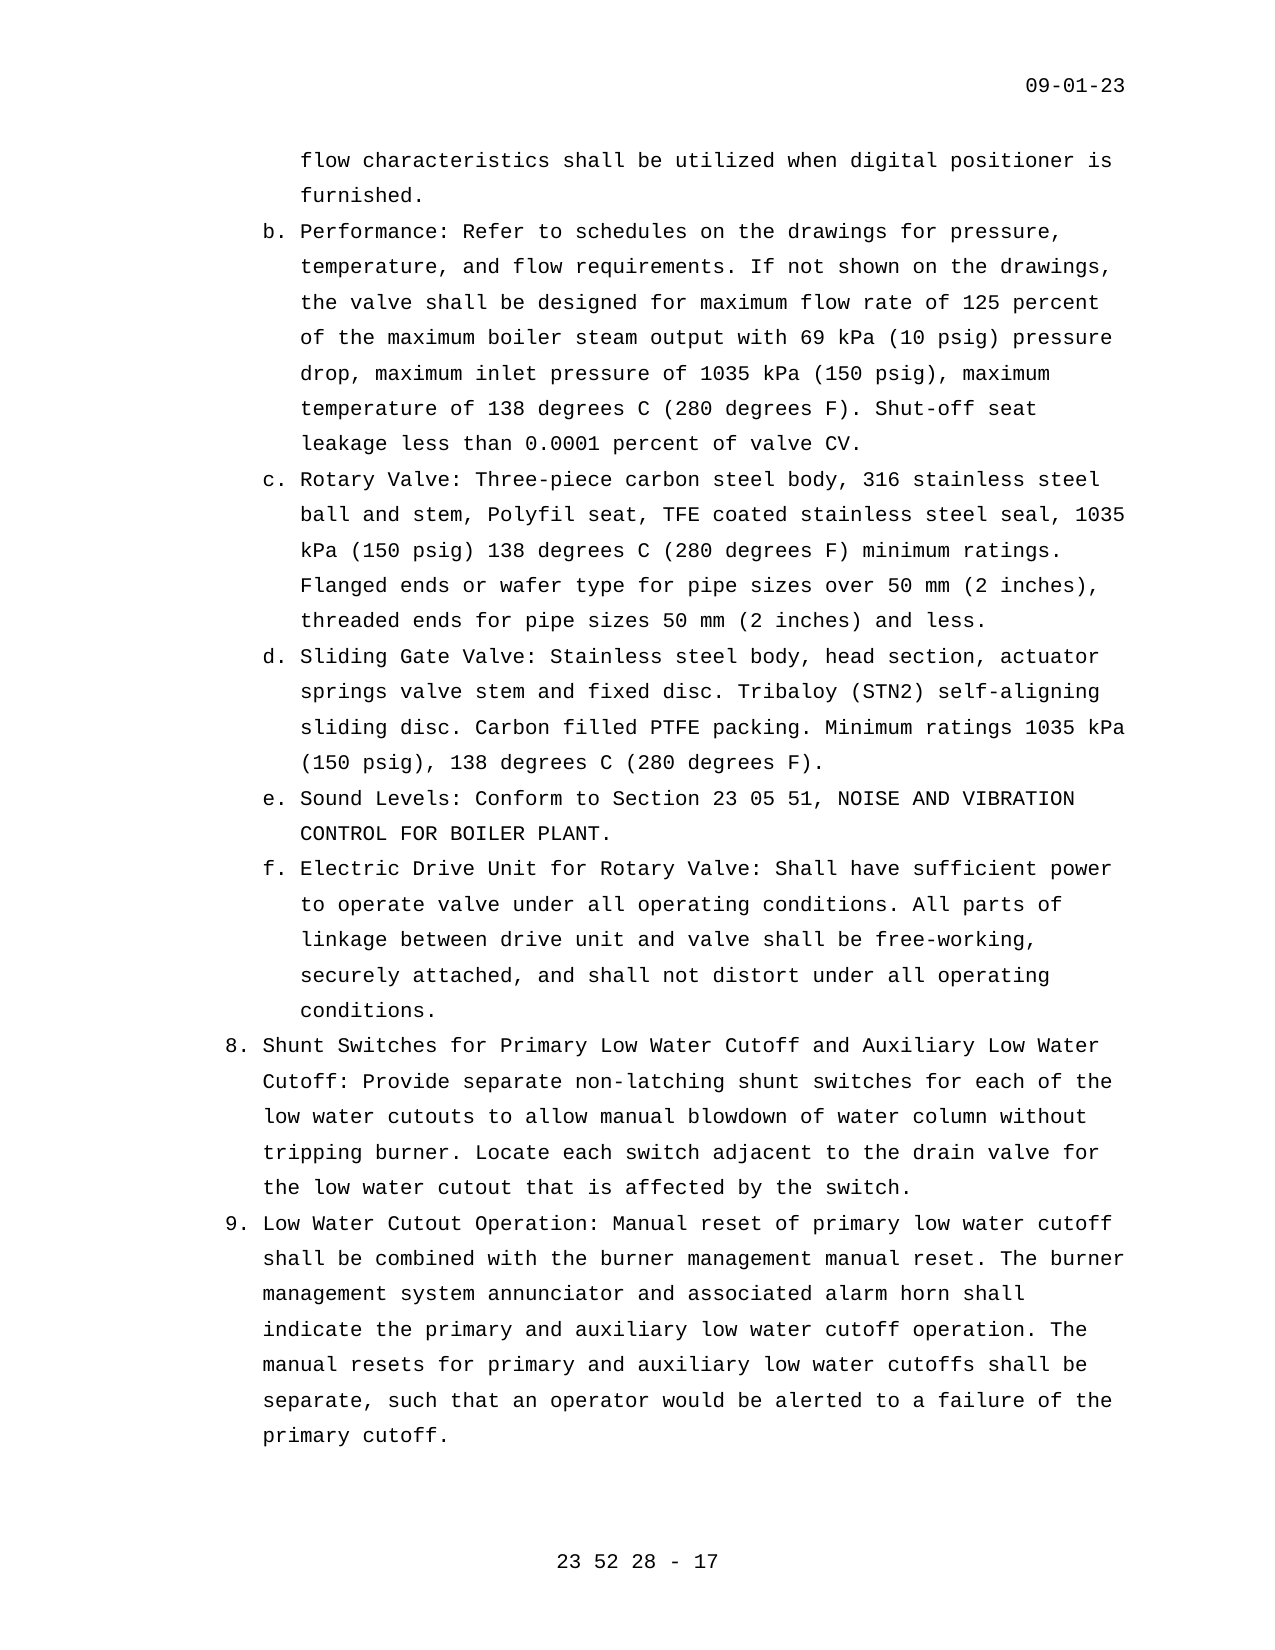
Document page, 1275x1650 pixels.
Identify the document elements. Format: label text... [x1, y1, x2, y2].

text Shunt Switches for Primary Low Water Cutoff and Auxiliary Low Water Cutoff: Provide separate non-latching shunt switches for each of the low water cutouts to allow manual blowdown of water column without tripping burner. Locate each switch adjacent to the drain valve for the low water cutout that is affected by the switch. [225, 1035, 1125, 1201]
text Sliding Gate Valve: Stainless steel body, head section, actuator springs valve stem and fixed disc. Tribaloy (STN2) self-aligning sliding disc. Carbon filled PTFE packing. Minimum ratings 1035 kPa (150 psig), 138 degrees C (280 degrees F). [262, 646, 1125, 776]
text Rotary Valve: Three-piece carbon steel body, 316 stainless steel ball and stem, Polyfil seat, TFE coated stainless steel seal, 1035 kPa (150 psig) 138 degrees C (280 degrees F) minimum ratings. Flanged ends or wafer type for pipe sizes over 50 mm (2 inches), threaded ends for pipe sizes 50 mm (2 inches) and less. [262, 469, 1125, 634]
text Performance: Refer to schedules on the drawings for pressure, temperature, and flow requirements. If not shown on the drawings, the valve shall be designed for maximum flow rate of 125 percent of the maximum boiler steam output with 69 kPa (10 psig) pressure drop, maximum inlet pressure of 1035 kPa (150 psig), maximum temperature of 138 degrees C (280 degrees F). Shut-off seat leakage less than 0.0001 percent of valve CV. [262, 221, 1125, 457]
text Electric Drive Unit for Rotary Valve: Shall have sufficient power to operate valve under all operating conditions. All parts of linkage between drive unit and valve shall be free-working, securely attached, and shall not distort under all operating conditions. [262, 858, 1125, 1024]
text Sound Levels: Conform to Section 23 05 51, NOISE AND VIBRATION CONTROL FOR BOILER PLANT. [262, 787, 1125, 847]
text Low Water Cutout Operation: Manual reset of primary low water cutoff shall be combined with the burner management manual reset. The burner management system annunciator and associated alarm horn shall indicate the primary and auxiliary low water cutoff operation. The manual resets for primary and auxiliary low water cutoffs shall be separate, such that an operator would be alerted to a failure of the primary cutoff. [225, 1212, 1125, 1449]
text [262, 150, 1125, 209]
